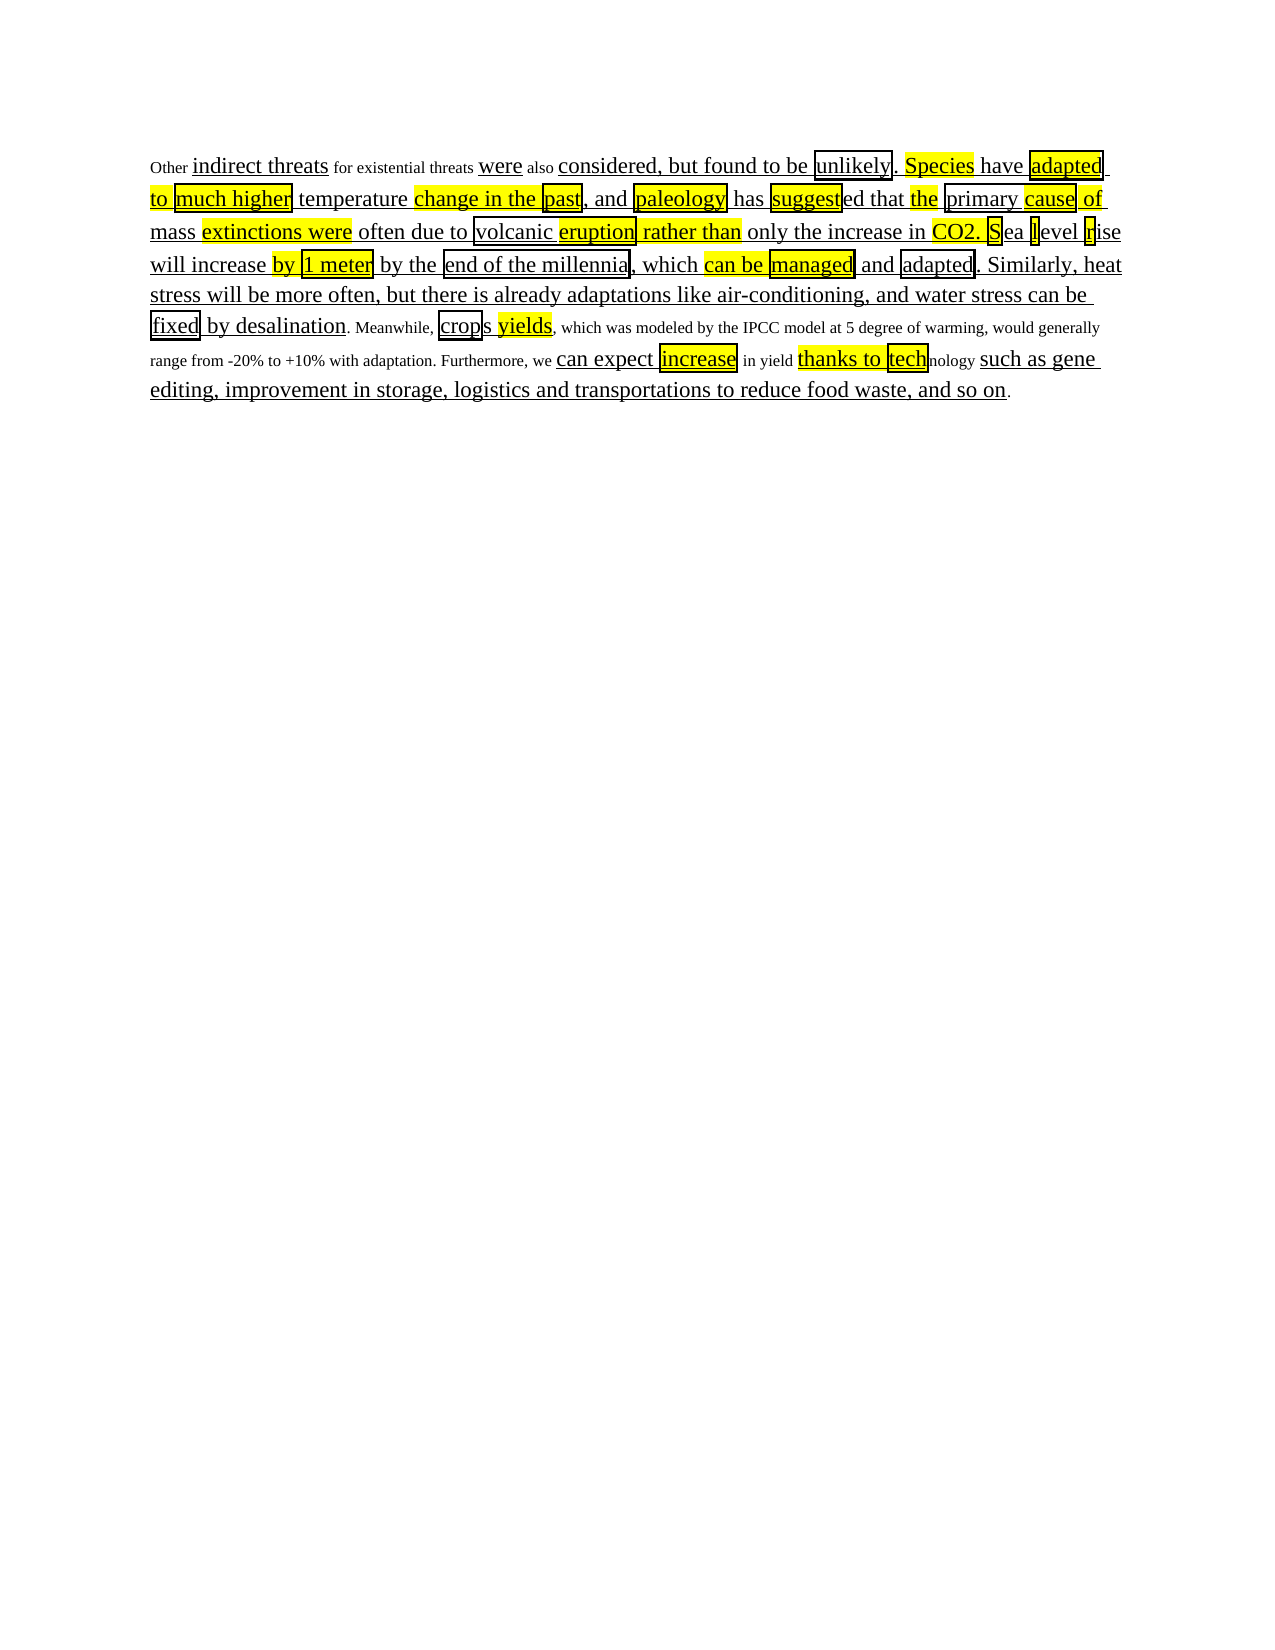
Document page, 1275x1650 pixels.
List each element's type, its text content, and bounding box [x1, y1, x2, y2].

text Other indirect threats for existential threats were also considered, but found to be unlikely. Species have adapted to much higher temperature change in the past, and paleology has suggested that the primary cause of mass extinctions were often due to volcanic eruption rather than only the increase in CO2. Sea level rise will increase by 1 meter by the end of the millennia, which can be managed and adapted. Similarly, heat stress will be more often, but there is already adaptations like air-conditioning, and water stress can be fixed by desalination. Meanwhile, crops yields, which was modeled by the IPCC model at 5 degree of warming, would generally range from -20% to +10% with adaptation. Furthermore, we can expect increase in yield thanks to technology such as gene editing, improvement in storage, logistics and transportations to reduce food waste, and so on. [150, 150, 1125, 402]
